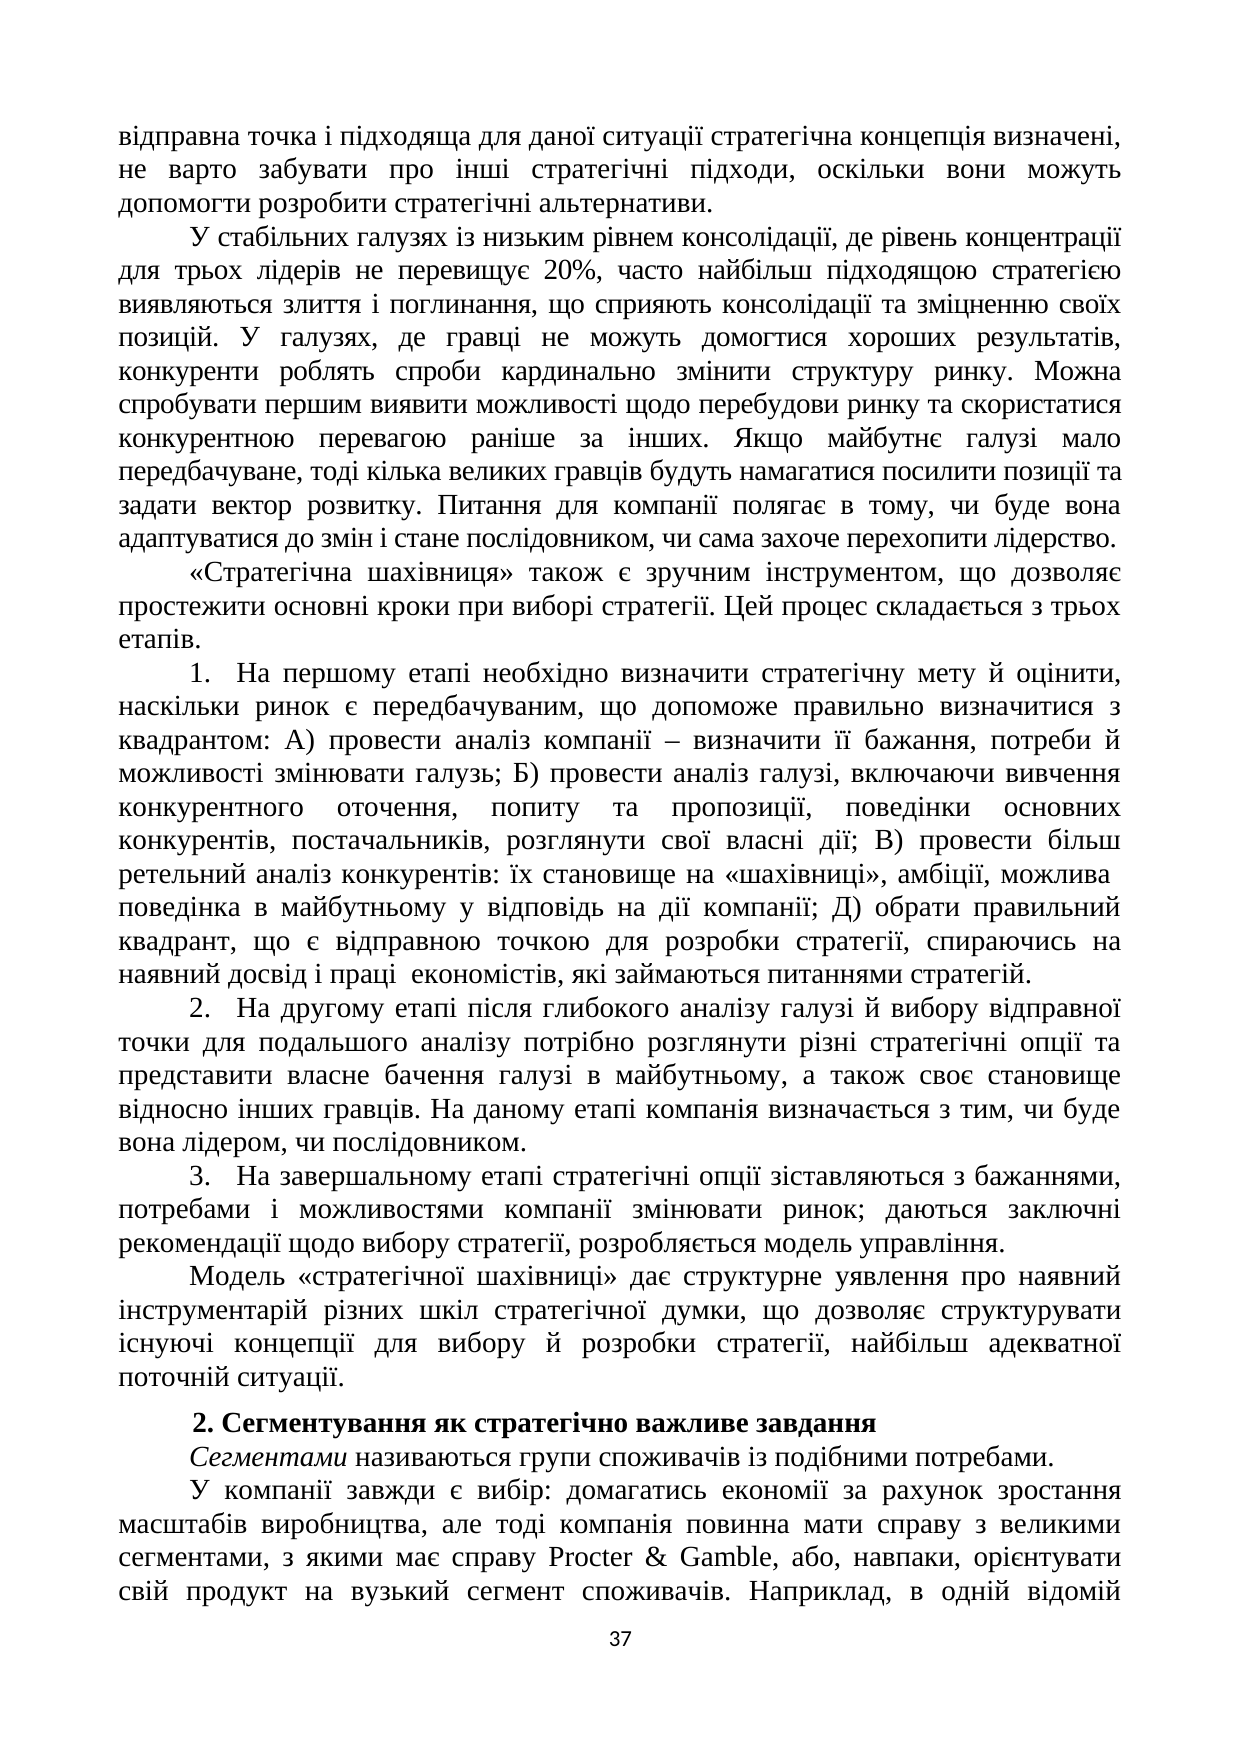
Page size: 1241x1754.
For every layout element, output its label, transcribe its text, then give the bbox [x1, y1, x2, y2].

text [118, 1472, 1122, 1606]
text У стабільних галузях із низьким рівнем консолідації, де рівень концентрації для трьох лідерів не перевищує 20%, часто найбільш підходящою стратегією виявляються злиття і поглинання, що сприяють консолідації та зміцненню своїх позицій. У галузях, де гравці не можуть домогтися хороших результатів, конкуренти роблять спроби кардинально змінити структуру ринку. Можна спробувати першим виявити можливості щодо перебудови ринку та скористатися конкурентною перевагою раніше за інших. Якщо майбутнє галузі мало передбачуване, тоді кілька великих гравців будуть намагатися посилити позиції та задати вектор розвитку. Питання для компанії полягає в тому, чи буде вона адаптуватися до змін і стане послідовником, чи сама захоче перехопити лідерство. [118, 219, 1122, 554]
list На другому етапі після глибокого аналізу галузі й вибору відправної точки для подальшого аналізу потрібно розглянути різні стратегічні опції та представити власне бачення галузі в майбутньому, а також своє становище відносно інших гравців. На даному етапі компанія визначається з тим, чи буде вона лідером, чи послідовником. [118, 990, 1122, 1158]
text Модель «стратегічної шахівниці» дає структурне уявлення про наявний інструментарій різних шкіл стратегічної думки, що дозволяє структурувати існуючі концепції для вибору й розробки стратегії, найбільш адекватної поточній ситуації. [118, 1258, 1122, 1393]
list На першому етапі необхідно визначити стратегічну мету й оцінити, наскільки ринок є передбачуваним, що допоможе правильно визначитися з квадрантом: А) провести аналіз компанії – визначити її бажання, потреби й можливості змінювати галузь; Б) провести аналіз галузі, включаючи вивчення конкурентного оточення, попиту та пропозиції, поведінки основних конкурентів, постачальників, розглянути свої власні дії; В) провести більш ретельний аналіз конкурентів: їх становище на «шахівниці», амбіції, можлива ​​поведінка в майбутньому у відповідь на дії компанії; Д) обрати правильний квадрант, що є відправною точкою для розробки стратегії, спираючись на наявний досвід і праці економістів, які займаються питаннями стратегій. [118, 655, 1122, 990]
list На завершальному етапі стратегічні опції зіставляються з бажаннями, потребами і можливостями компанії змінювати ринок; даються заключні рекомендації щодо вибору стратегії, розробляється модель управління. [118, 1158, 1122, 1258]
text Сегментами називаються групи споживачів із подібними потребами. [118, 1439, 1122, 1472]
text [118, 118, 1122, 219]
text «Стратегічна шахівниця» також є зручним інструментом, що дозволяє простежити основні кроки при виборі стратегії. Цей процес складається з трьох етапів. [118, 554, 1122, 655]
text 2. Сегментування як стратегічно важливе завдання [118, 1405, 1122, 1439]
